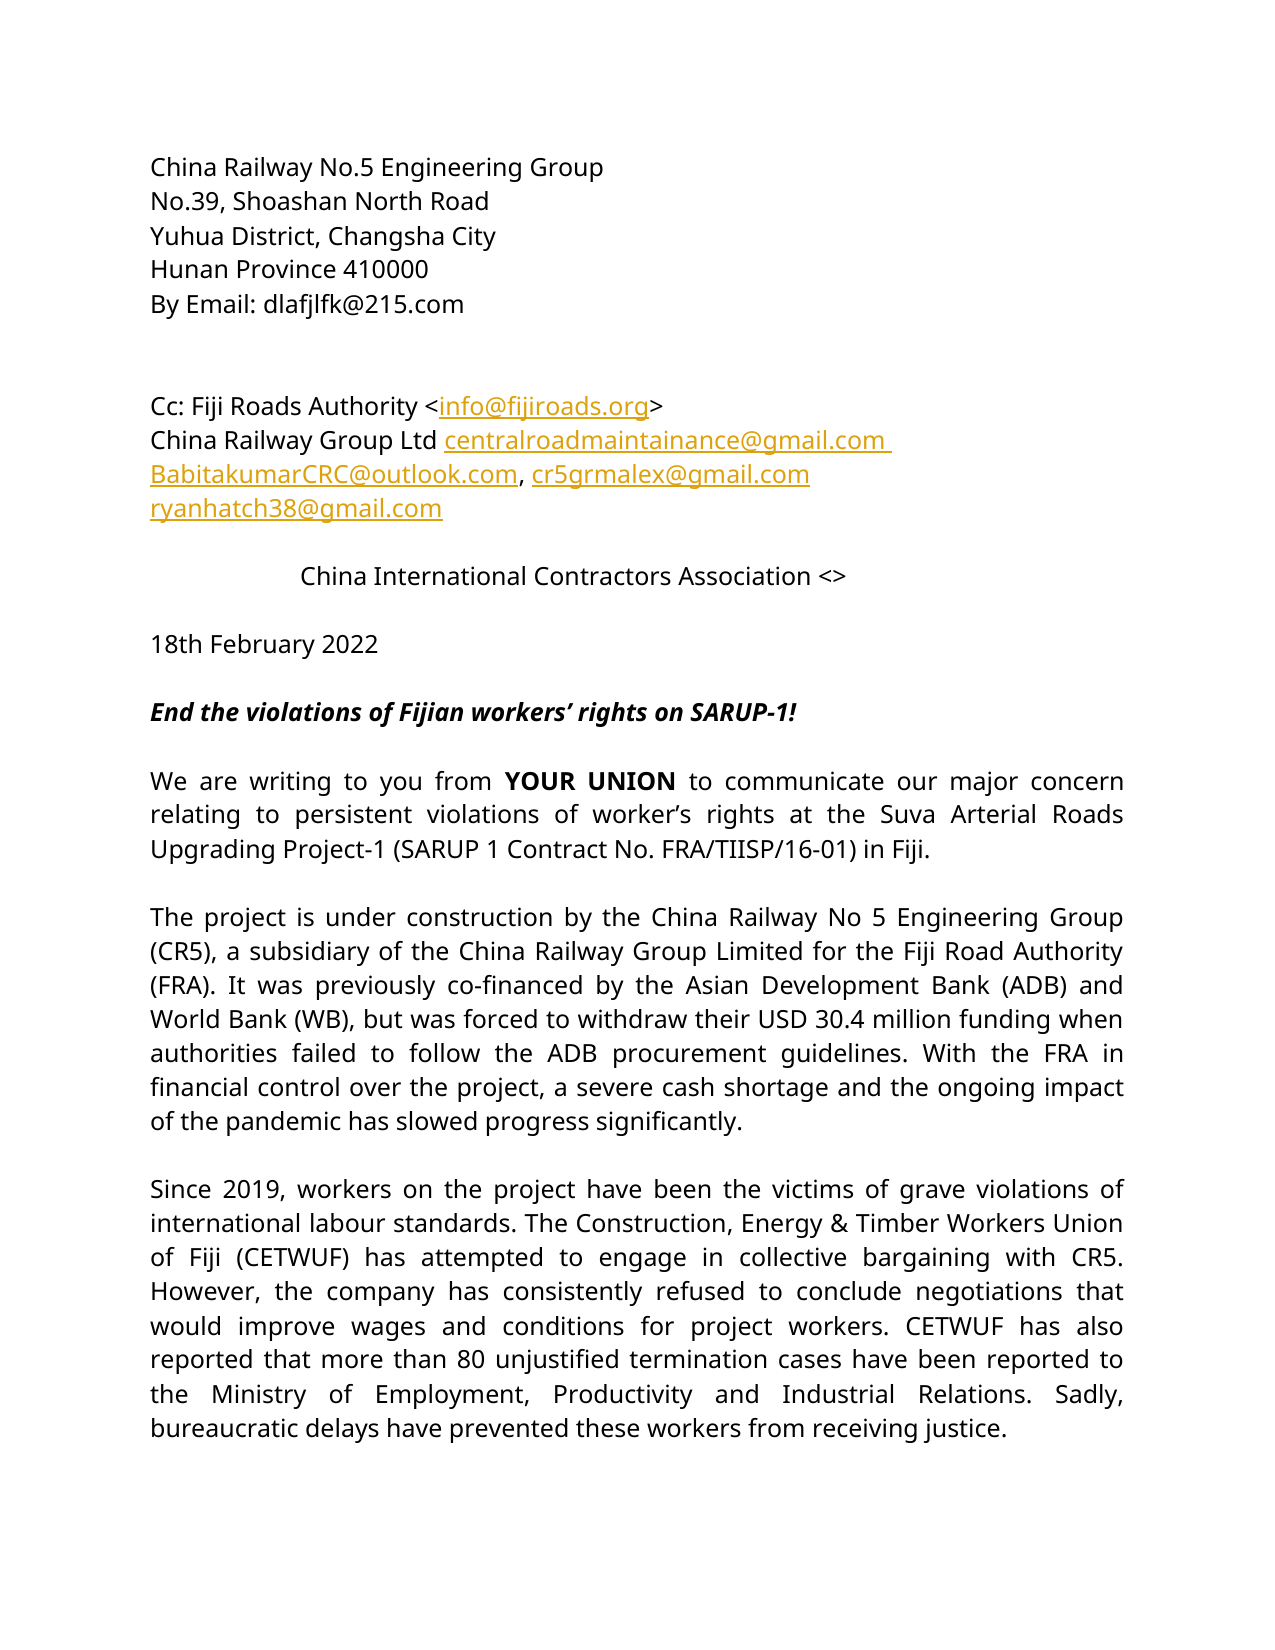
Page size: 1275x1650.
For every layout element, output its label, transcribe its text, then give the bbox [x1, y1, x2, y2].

text Since 2019, workers on the project have been the victims of grave violations of international labour standards. The Construction, Energy & Timber Workers Union of Fiji (CETWUF) has attempted to engage in collective bargaining with CR5. However, the company has consistently refused to conclude negotiations that would improve wages and conditions for project workers. CETWUF has also reported that more than 80 unjustified termination cases have been reported to the Ministry of Employment, Productivity and Industrial Relations. Sadly, bureaucratic delays have prevented these workers from receiving justice. [150, 1172, 1125, 1444]
text The project is under construction by the China Railway No 5 Engineering Group (CR5), a subsidiary of the China Railway Group Limited for the Fiji Road Authority (FRA). It was previously co-financed by the Asian Development Bank (ADB) and World Bank (WB), but was forced to withdraw their USD 30.4 million funding when authorities failed to follow the ADB procurement guidelines. With the FRA in financial control over the project, a severe cash shortage and the ongoing impact of the pandemic has slowed progress significantly. [150, 899, 1125, 1138]
text We are writing to you from YOUR UNION to communicate our major concern relating to persistent violations of worker’s rights at the Suva Arterial Roads Upgrading Project-1 (SARUP 1 Contract No. FRA/TIISP/16-01) in Fiji. [150, 763, 1125, 865]
text ryanhatch38@gmail.com [150, 491, 1125, 525]
text By Email: dlafjlfk@215.com [150, 286, 1125, 320]
text Yuhua District, Changsha City [150, 218, 1125, 252]
text China Railway No.5 Engineering Group [150, 150, 1125, 184]
text No.39, Shoashan North Road [150, 184, 1125, 218]
text 18th February 2022 [150, 627, 1125, 661]
text Cc: Fiji Roads Authority <info@fijiroads.org> [150, 388, 1125, 422]
text End the violations of Fijian workers’ rights on SARUP-1! [150, 695, 1125, 729]
text Hunan Province 410000 [150, 252, 1125, 286]
text China International Contractors Association <> [150, 559, 1125, 593]
text China Railway Group Ltd centralroadmaintainance@gmail.com BabitakumarCRC@outlook.com, cr5grmalex@gmail.com [150, 422, 1125, 491]
